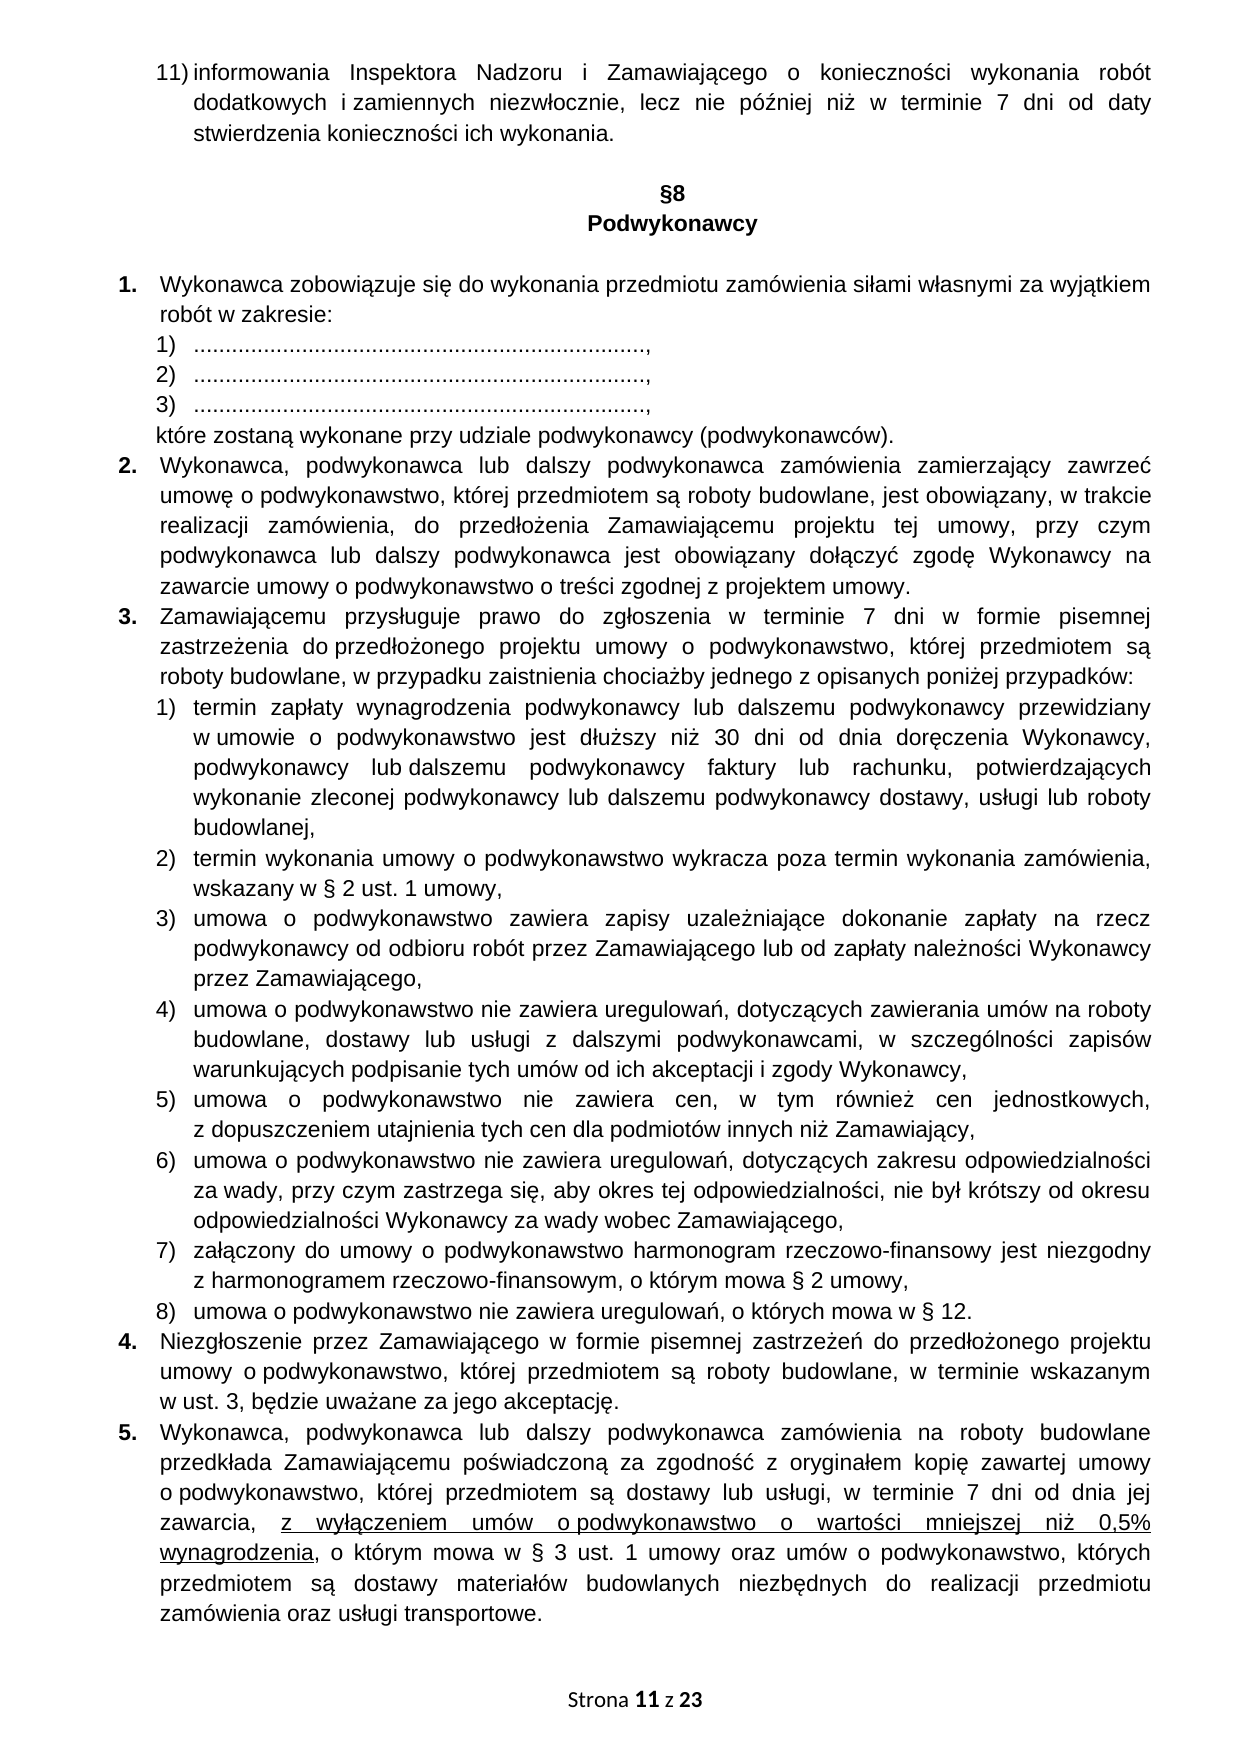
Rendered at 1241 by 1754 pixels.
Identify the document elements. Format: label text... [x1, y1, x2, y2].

list umowa o podwykonawstwo zawiera zapisy uzależniające dokonanie zapłaty na rzecz podwykonawcy od odbioru robót przez Zamawiającego lub od zapłaty należności Wykonawcy przez Zamawiającego, [156, 905, 1152, 992]
list Wykonawca, podwykonawca lub dalszy podwykonawca zamówienia na roboty budowlane przedkłada Zamawiającemu poświadczoną za zgodność z oryginałem kopię zawartej umowy o podwykonawstwo, której przedmiotem są dostawy lub usługi, w terminie 7 dni od dnia jej zawarcia, z wyłączeniem umów o podwykonawstwo o wartości mniejszej niż 0,5% wynagrodzenia, o którym mowa w § 3 ust. 1 umowy oraz umów o podwykonawstwo, których przedmiotem są dostawy materiałów budowlanych niezbędnych do realizacji przedmiotu zamówienia oraz usługi transportowe. [118, 1418, 1152, 1626]
list termin zapłaty wynagrodzenia podwykonawcy lub dalszemu podwykonawcy przewidziany w umowie o podwykonawstwo jest dłuższy niż 30 dni od dnia doręczenia Wykonawcy, podwykonawcy lub dalszemu podwykonawcy faktury lub rachunku, potwierdzających wykonanie zleconej podwykonawcy lub dalszemu podwykonawcy dostawy, usługi lub roboty budowlanej, [156, 693, 1152, 841]
list termin wykonania umowy o podwykonawstwo wykracza poza termin wykonania zamówienia, wskazany w § 2 ust. 1 umowy, [156, 844, 1152, 901]
list ......................................................................., [156, 331, 1152, 357]
list Wykonawca zobowiązuje się do wykonania przedmiotu zamówienia siłami własnymi za wyjątkiem robót w zakresie: [118, 271, 1152, 327]
list Podwykonawcy [193, 210, 1152, 236]
list Niezgłoszenie przez Zamawiającego w formie pisemnej zastrzeżeń do przedłożonego projektu umowy o podwykonawstwo, której przedmiotem są roboty budowlane, w terminie wskazanym w ust. 3, będzie uważane za jego akceptację. [118, 1328, 1152, 1414]
list umowa o podwykonawstwo nie zawiera uregulowań, dotyczących zakresu odpowiedzialności za wady, przy czym zastrzega się, aby okres tej odpowiedzialności, nie był krótszy od okresu odpowiedzialności Wykonawcy za wady wobec Zamawiającego, [156, 1147, 1152, 1233]
list załączony do umowy o podwykonawstwo harmonogram rzeczowo-finansowy jest niezgodny z harmonogramem rzeczowo-finansowym, o którym mowa § 2 umowy, [156, 1237, 1152, 1294]
text które zostaną wykonane przy udziale podwykonawcy (podwykonawców). [156, 422, 1152, 448]
list informowania Inspektora Nadzoru i Zamawiającego o konieczności wykonania robót dodatkowych i zamiennych niezwłocznie, lecz nie później niż w terminie 7 dni od daty stwierdzenia konieczności ich wykonania. [156, 59, 1152, 146]
list umowa o podwykonawstwo nie zawiera uregulowań, o których mowa w § 12. [156, 1298, 1152, 1324]
list umowa o podwykonawstwo nie zawiera uregulowań, dotyczących zawierania umów na roboty budowlane, dostawy lub usługi z dalszymi podwykonawcami, w szczególności zapisów warunkujących podpisanie tych umów od ich akceptacji i zgody Wykonawcy, [156, 996, 1152, 1082]
list Zamawiającemu przysługuje prawo do zgłoszenia w terminie 7 dni w formie pisemnej zastrzeżenia do przedłożonego projektu umowy o podwykonawstwo, której przedmiotem są roboty budowlane, w przypadku zaistnienia chociażby jednego z opisanych poniżej przypadków: [118, 603, 1152, 689]
list ......................................................................., [156, 361, 1152, 387]
list Wykonawca, podwykonawca lub dalszy podwykonawca zamówienia zamierzający zawrzeć umowę o podwykonawstwo, której przedmiotem są roboty budowlane, jest obowiązany, w trakcie realizacji zamówienia, do przedłożenia Zamawiającemu projektu tej umowy, przy czym podwykonawca lub dalszy podwykonawca jest obowiązany dołączyć zgodę Wykonawcy na zawarcie umowy o podwykonawstwo o treści zgodnej z projektem umowy. [118, 452, 1152, 599]
list umowa o podwykonawstwo nie zawiera cen, w tym również cen jednostkowych, z dopuszczeniem utajnienia tych cen dla podmiotów innych niż Zamawiający, [156, 1086, 1152, 1143]
list §8 [193, 180, 1152, 206]
list ......................................................................., [156, 391, 1152, 418]
